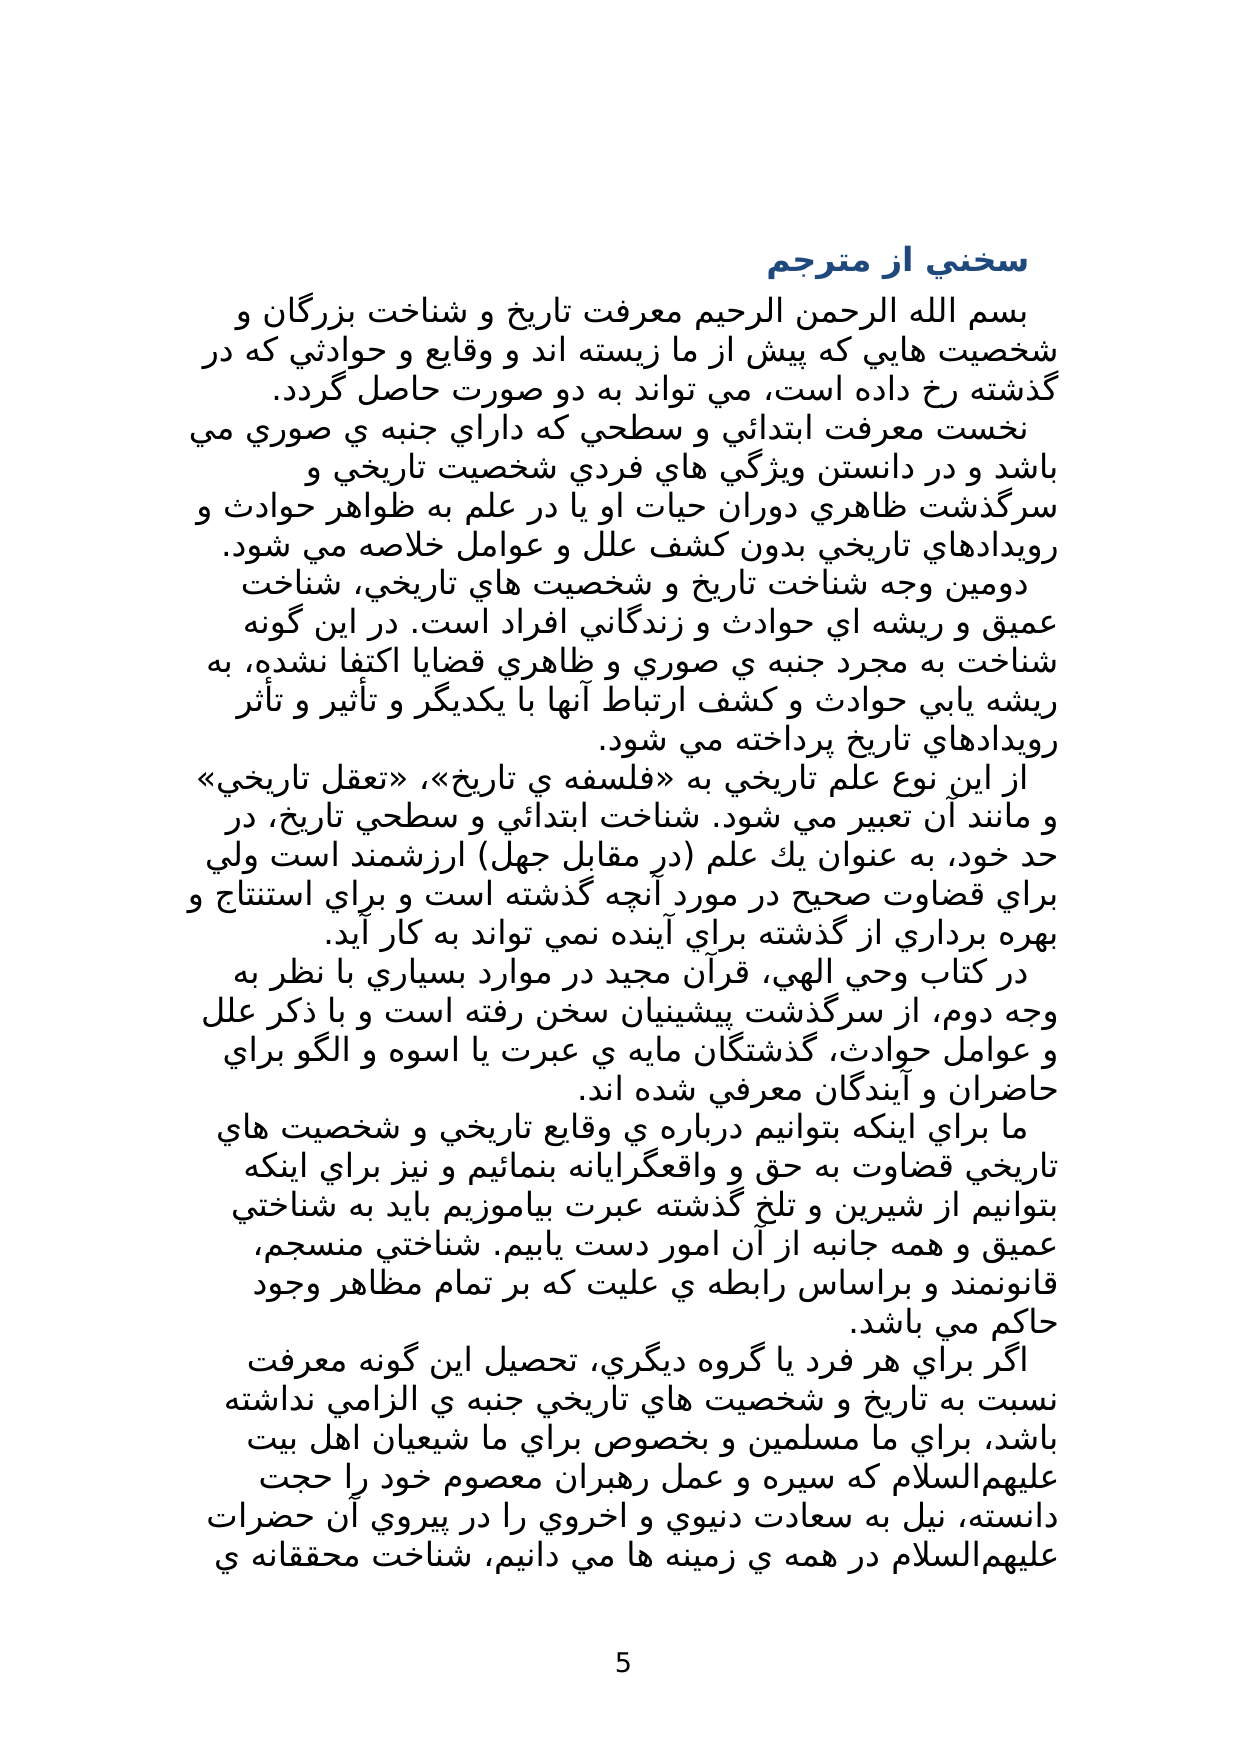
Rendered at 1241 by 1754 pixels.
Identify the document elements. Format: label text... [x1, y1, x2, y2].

text از اين نوع علم تاريخي به «فلسفه ي تاريخ»، «تعقل تاريخي» و مانند آن تعبير مي شود. شناخت ابتدائي و سطحي تاريخ، در حد خود، به عنوان يك علم (در مقابل جهل) ارزشمند است ولي براي قضاوت صحيح در مورد آنچه گذشته است و براي استنتاج و بهره برداري از گذشته براي آينده نمي تواند به كار آيد. [187, 758, 1059, 952]
text ما براي اينكه بتوانيم درباره ي وقايع تاريخي و شخصيت هاي تاريخي قضاوت به حق و واقعگرايانه بنمائيم و نيز براي اينكه بتوانيم از شيرين و تلخ گذشته عبرت بياموزيم بايد به شناختي عميق و همه جانبه از آن امور دست يابيم. شناختي منسجم، قانونمند و براساس رابطه ي عليت كه بر تمام مظاهر وجود حاكم مي باشد. [187, 1108, 1059, 1341]
text دومين وجه شناخت تاريخ و شخصيت هاي تاريخي، شناخت عميق و ريشه اي حوادث و زندگاني افراد است. در اين گونه شناخت به مجرد جنبه ي صوري و ظاهري قضايا اكتفا نشده، به ريشه يابي حوادث و كشف ارتباط آنها با يكديگر و تأثير و تأثر رويدادهاي تاريخ پرداخته مي شود. [187, 564, 1059, 758]
text بسم الله الرحمن الرحيم معرفت تاريخ و شناخت بزرگان و شخصيت هايي كه پيش از ما زيسته اند و وقايع و حوادثي كه در گذشته رخ داده است، مي تواند به دو صورت حاصل گردد. [187, 292, 1059, 408]
text در كتاب وحي الهي، قرآن مجيد در موارد بسياري با نظر به وجه دوم، از سرگذشت پيشينيان سخن رفته است و با ذكر علل و عوامل حوادث، گذشتگان مايه ي عبرت يا اسوه و الگو براي حاضران و آيندگان معرفي شده اند. [187, 952, 1059, 1108]
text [187, 1341, 1059, 1574]
subtitle سخني از مترجم [187, 241, 1059, 279]
text نخست معرفت ابتدائي و سطحي كه داراي جنبه ي صوري مي باشد و در دانستن ويژگي هاي فردي شخصيت تاريخي و سرگذشت ظاهري دوران حيات او يا در علم به ظواهر حوادث و رويدادهاي تاريخي بدون كشف علل و عوامل خلاصه مي شود. [187, 408, 1059, 564]
